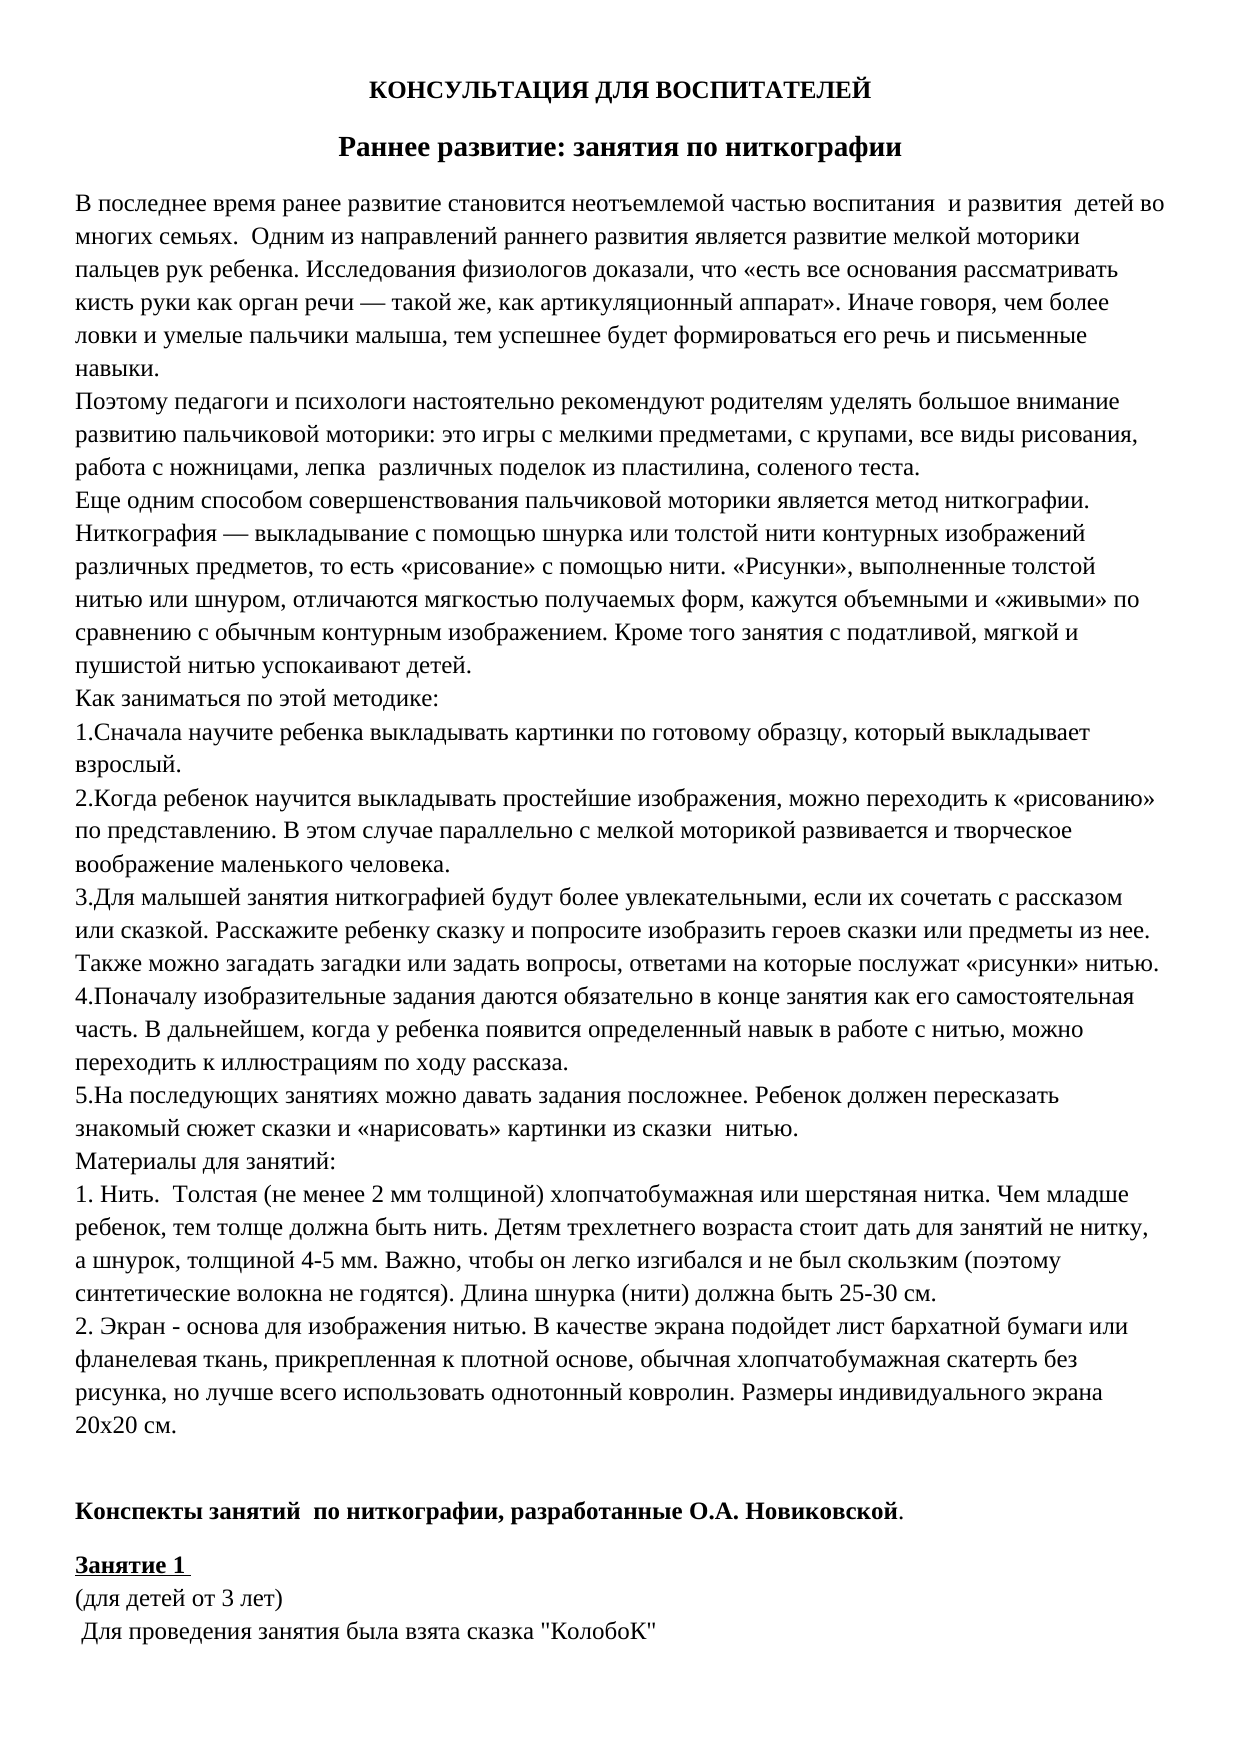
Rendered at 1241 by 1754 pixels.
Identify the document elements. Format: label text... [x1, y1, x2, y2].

text Конспекты занятий по ниткографии, разработанные О.А. Новиковской. [75, 1496, 1165, 1525]
text КОНСУЛЬТАЦИЯ ДЛЯ ВОСПИТАТЕЛЕЙ [75, 75, 1165, 104]
text В последнее время ранее развитие становится неотъемлемой частью воспитания и развития детей во многих семьях. Одним из направлений раннего развития является развитие мелкой моторики пальцев рук ребенка. Исследования физиологов доказали, что «есть все основания рассматривать кисть руки как орган речи — такой же, как артикуляционный аппарат». Иначе говоря, чем более ловки и умелые пальчики малыша, тем успешнее будет формироваться его речь и письменные навыки. Поэтому педагоги и психологи настоятельно рекомендуют родителям уделять большое внимание развитию пальчиковой моторики: это игры с мелкими предметами, с крупами, все виды рисования, работа с ножницами, лепка различных поделок из пластилина, соленого теста. Еще одним способом совершенствования пальчиковой моторики является метод ниткографии. Ниткография — выкладывание с помощью шнурка или толстой нити контурных изображений различных предметов, то есть «рисование» с помощью нити. «Рисунки», выполненные толстой нитью или шнуром, отличаются мягкостью получаемых форм, кажутся объемными и «живыми» по сравнению с обычным контурным изображением. Кроме того занятия с податливой, мягкой и пушистой нитью успокаивают детей. Как заниматься по этой методике: 1.Сначала научите ребенка выкладывать картинки по готовому образцу, который выкладывает взрослый. 2.Когда ребенок научится выкладывать простейшие изображения, можно переходить к «рисованию» по представлению. В этом случае параллельно с мелкой моторикой развивается и творческое воображение маленького человека. 3.Для малышей занятия ниткографией будут более увлекательными, если их сочетать с рассказом или сказкой. Расскажите ребенку сказку и попросите изобразить героев сказки или предметы из нее. Также можно загадать загадки или задать вопросы, ответами на которые послужат «рисунки» нитью. 4.Поначалу изобразительные задания даются обязательно в конце занятия как его самостоятельная часть. В дальнейшем, когда у ребенка появится определенный навык в работе с нитью, можно переходить к иллюстрациям по ходу рассказа. 5.На последующих занятиях можно давать задания посложнее. Ребенок должен пересказать знакомый сюжет сказки и «нарисовать» картинки из сказки нитью. Материалы для занятий: 1. Нить. Толстая (не менее 2 мм толщиной) хлопчатобумажная или шерстяная нитка. Чем младше ребенок, тем толще должна быть нить. Детям трехлетнего возраста стоит дать для занятий не нитку, а шнурок, толщиной 4-5 мм. Важно, чтобы он легко изгибался и не был скользким (поэтому синтетические волокна не годятся). Длина шнурка (нити) должна быть 25-30 см. 2. Экран - основа для изображения нитью. В качестве экрана подойдет лист бархатной бумаги или фланелевая ткань, прикрепленная к плотной основе, обычная хлопчатобумажная скатерть без рисунка, но лучше всего использовать однотонный ковролин. Размеры индивидуального экрана 20x20 см. [75, 188, 1165, 1471]
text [75, 1550, 1165, 1678]
text Раннее развитие: занятия по ниткографии [75, 129, 1165, 162]
